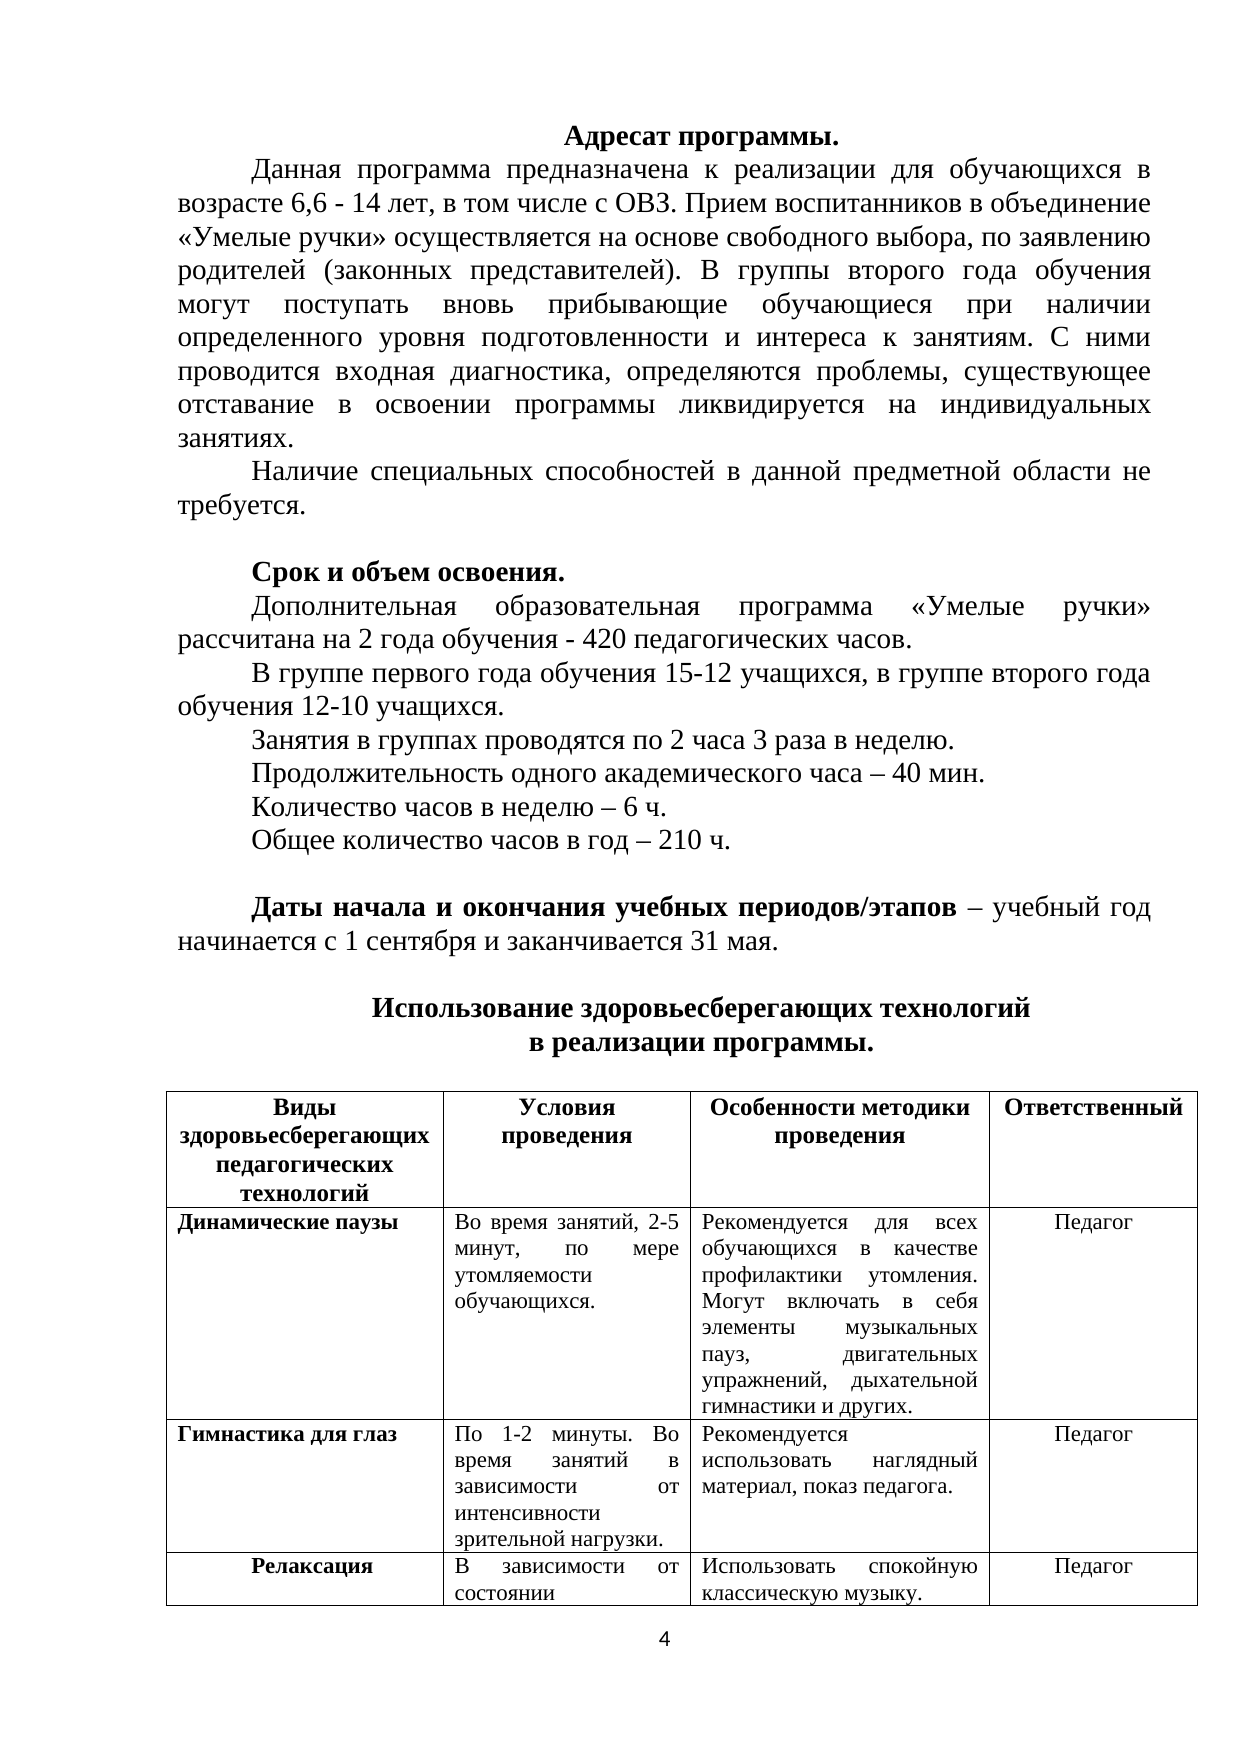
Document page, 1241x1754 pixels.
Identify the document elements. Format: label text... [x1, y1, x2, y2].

text Дополнительная образовательная программа «Умелые ручки» рассчитана на 2 года обучения - 420 педагогических часов. [177, 588, 1152, 655]
text Данная программа предназначена к реализации для обучающихся в возрасте 6,6 - 14 лет, в том числе с ОВЗ. Прием воспитанников в объединение «Умелые ручки» осуществляется на основе свободного выбора, по заявлению родителей (законных представителей). В группы второго года обучения могут поступать вновь прибывающие обучающиеся при наличии определенного уровня подготовленности и интереса к занятиям. С ними проводится входная диагностика, определяются проблемы, существующее отставание в освоении программы ликвидируется на индивидуальных занятиях. [177, 152, 1152, 453]
text Использование здоровьесберегающих технологий [177, 990, 1152, 1024]
table_header Особенности методики проведения [691, 1092, 989, 1207]
text Занятия в группах проводятся по 2 часа 3 раза в неделю. [177, 722, 1152, 755]
text Общее количество часов в год – 210 ч. [177, 822, 1152, 856]
table_header Виды здоровьесберегающих педагогических технологий [167, 1092, 443, 1207]
table_cell Релаксация [167, 1553, 443, 1605]
table_cell Рекомендуется использовать наглядный материал, показ педагога. [691, 1420, 989, 1552]
text Даты начала и окончания учебных периодов/этапов – учебный год начинается с 1 сентября и заканчивается 31 мая. [177, 889, 1152, 957]
text Наличие специальных способностей в данной предметной области не требуется. [177, 453, 1152, 521]
table_cell Гимнастика для глаз [167, 1420, 443, 1552]
table_header Условия проведения [444, 1092, 690, 1207]
text Срок и объем освоения. [177, 554, 1152, 588]
text Адресат программы. [177, 118, 1152, 152]
text В группе первого года обучения 15-12 учащихся, в группе второго года обучения 12-10 учащихся. [177, 655, 1152, 722]
table_cell Педагог [990, 1208, 1197, 1419]
table_cell Педагог [990, 1420, 1197, 1552]
table_cell Динамические паузы [167, 1208, 443, 1419]
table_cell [691, 1553, 989, 1605]
table_header Ответственный [990, 1092, 1197, 1207]
table_cell Во время занятий, 2-5 минут, по мере утомляемости обучающихся. [444, 1208, 690, 1419]
text в реализации программы. [177, 1024, 1152, 1057]
table_cell Педагог [990, 1553, 1197, 1605]
table_cell Рекомендуется для всех обучающихся в качестве профилактики утомления. Могут включать в себя элементы музыкальных пауз, двигательных упражнений, дыхательной гимнастики и других. [691, 1208, 989, 1419]
text Продолжительность одного академического часа – 40 мин. [177, 755, 1152, 789]
text Количество часов в неделю – 6 ч. [177, 789, 1152, 822]
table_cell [444, 1553, 690, 1605]
table_cell По 1-2 минуты. Во время занятий в зависимости от интенсивности зрительной нагрузки. [444, 1420, 690, 1552]
